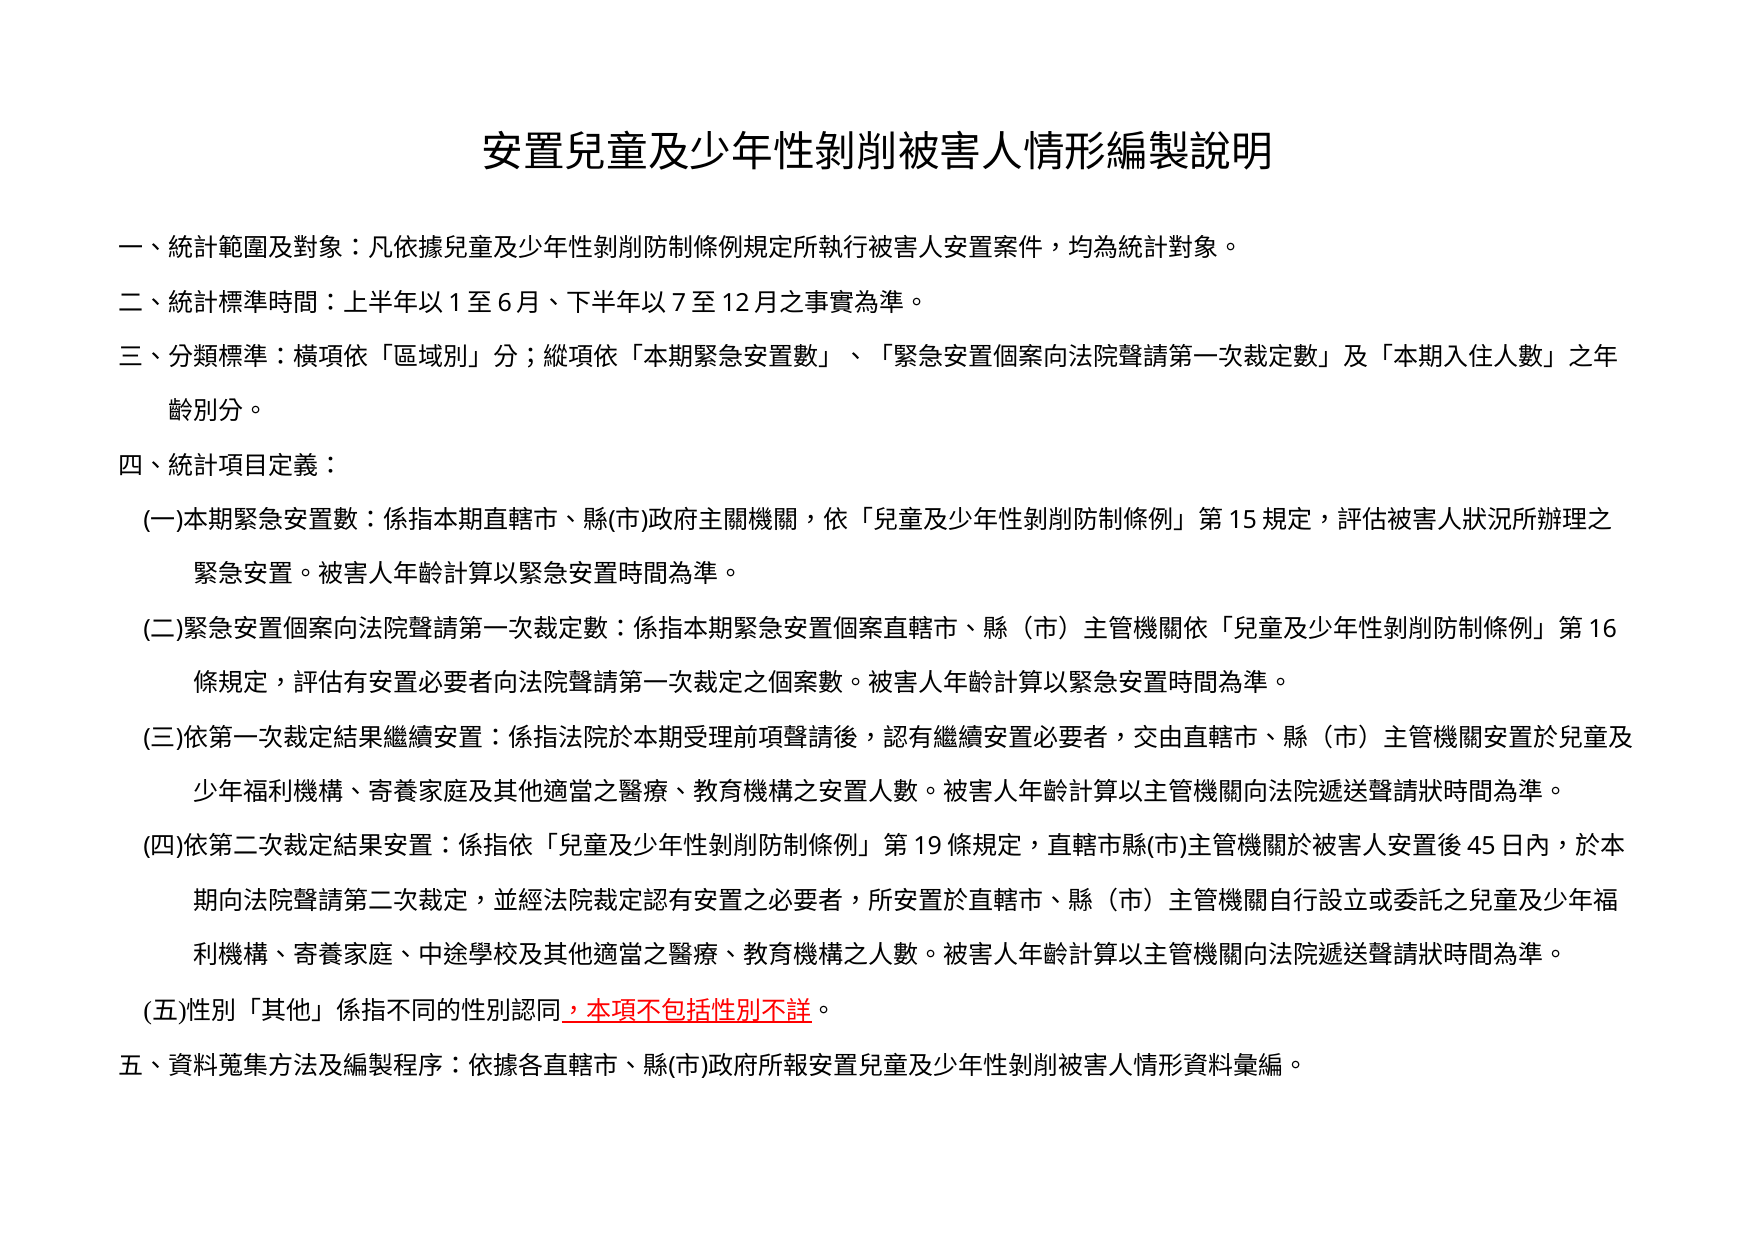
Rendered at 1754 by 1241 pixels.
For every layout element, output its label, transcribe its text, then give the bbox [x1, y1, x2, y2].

text 一、統計範圍及對象：凡依據兒童及少年性剝削防制條例規定所執行被害人安置案件，均為統計對象。 [118, 228, 1636, 264]
text 二、統計標準時間：上半年以1至6月、下半年以7至12月之事實為準。 [118, 282, 1636, 318]
text 五、資料蒐集方法及編製程序：依據各直轄市、縣(市)政府所報安置兒童及少年性剝削被害人情形資料彙編。 [118, 1046, 1636, 1082]
text (五)性別「其他」係指不同的性別認同，本項不包括性別不詳。 [143, 989, 1636, 1027]
text 三、分類標準：橫項依「區域別」分；縱項依「本期緊急安置數」、「緊急安置個案向法院聲請第一次裁定數」及「本期入住人數」之年齡別分。 [118, 336, 1636, 427]
text 四、統計項目定義： [118, 445, 1636, 481]
text (四)依第二次裁定結果安置：係指依「兒童及少年性剝削防制條例」第19條規定，直轄市縣(市)主管機關於被害人安置後45日內，於本期向法院聲請第二次裁定，並經法院裁定認有安置之必要者，所安置於直轄市、縣（市）主管機關自行設立或委託之兒童及少年福利機構、寄養家庭、中途學校及其他適當之醫療、教育機構之人數。被害人年齡計算以主管機關向法院遞送聲請狀時間為準。 [143, 826, 1636, 971]
text (三)依第一次裁定結果繼續安置：係指法院於本期受理前項聲請後，認有繼續安置必要者，交由直轄市、縣（市）主管機關安置於兒童及少年福利機構、寄養家庭及其他適當之醫療、教育機構之安置人數。被害人年齡計算以主管機關向法院遞送聲請狀時間為準。 [143, 717, 1636, 808]
text (二)緊急安置個案向法院聲請第一次裁定數：係指本期緊急安置個案直轄市、縣（市）主管機關依「兒童及少年性剝削防制條例」第16條規定，評估有安置必要者向法院聲請第一次裁定之個案數。被害人年齡計算以緊急安置時間為準。 [143, 608, 1636, 699]
text (一)本期緊急安置數：係指本期直轄市、縣(市)政府主關機關，依「兒童及少年性剝削防制條例」第15規定，評估被害人狀況所辦理之緊急安置。被害人年齡計算以緊急安置時間為準。 [143, 499, 1636, 590]
text 安置兒童及少年性剝削被害人情形編製說明 [118, 118, 1636, 179]
